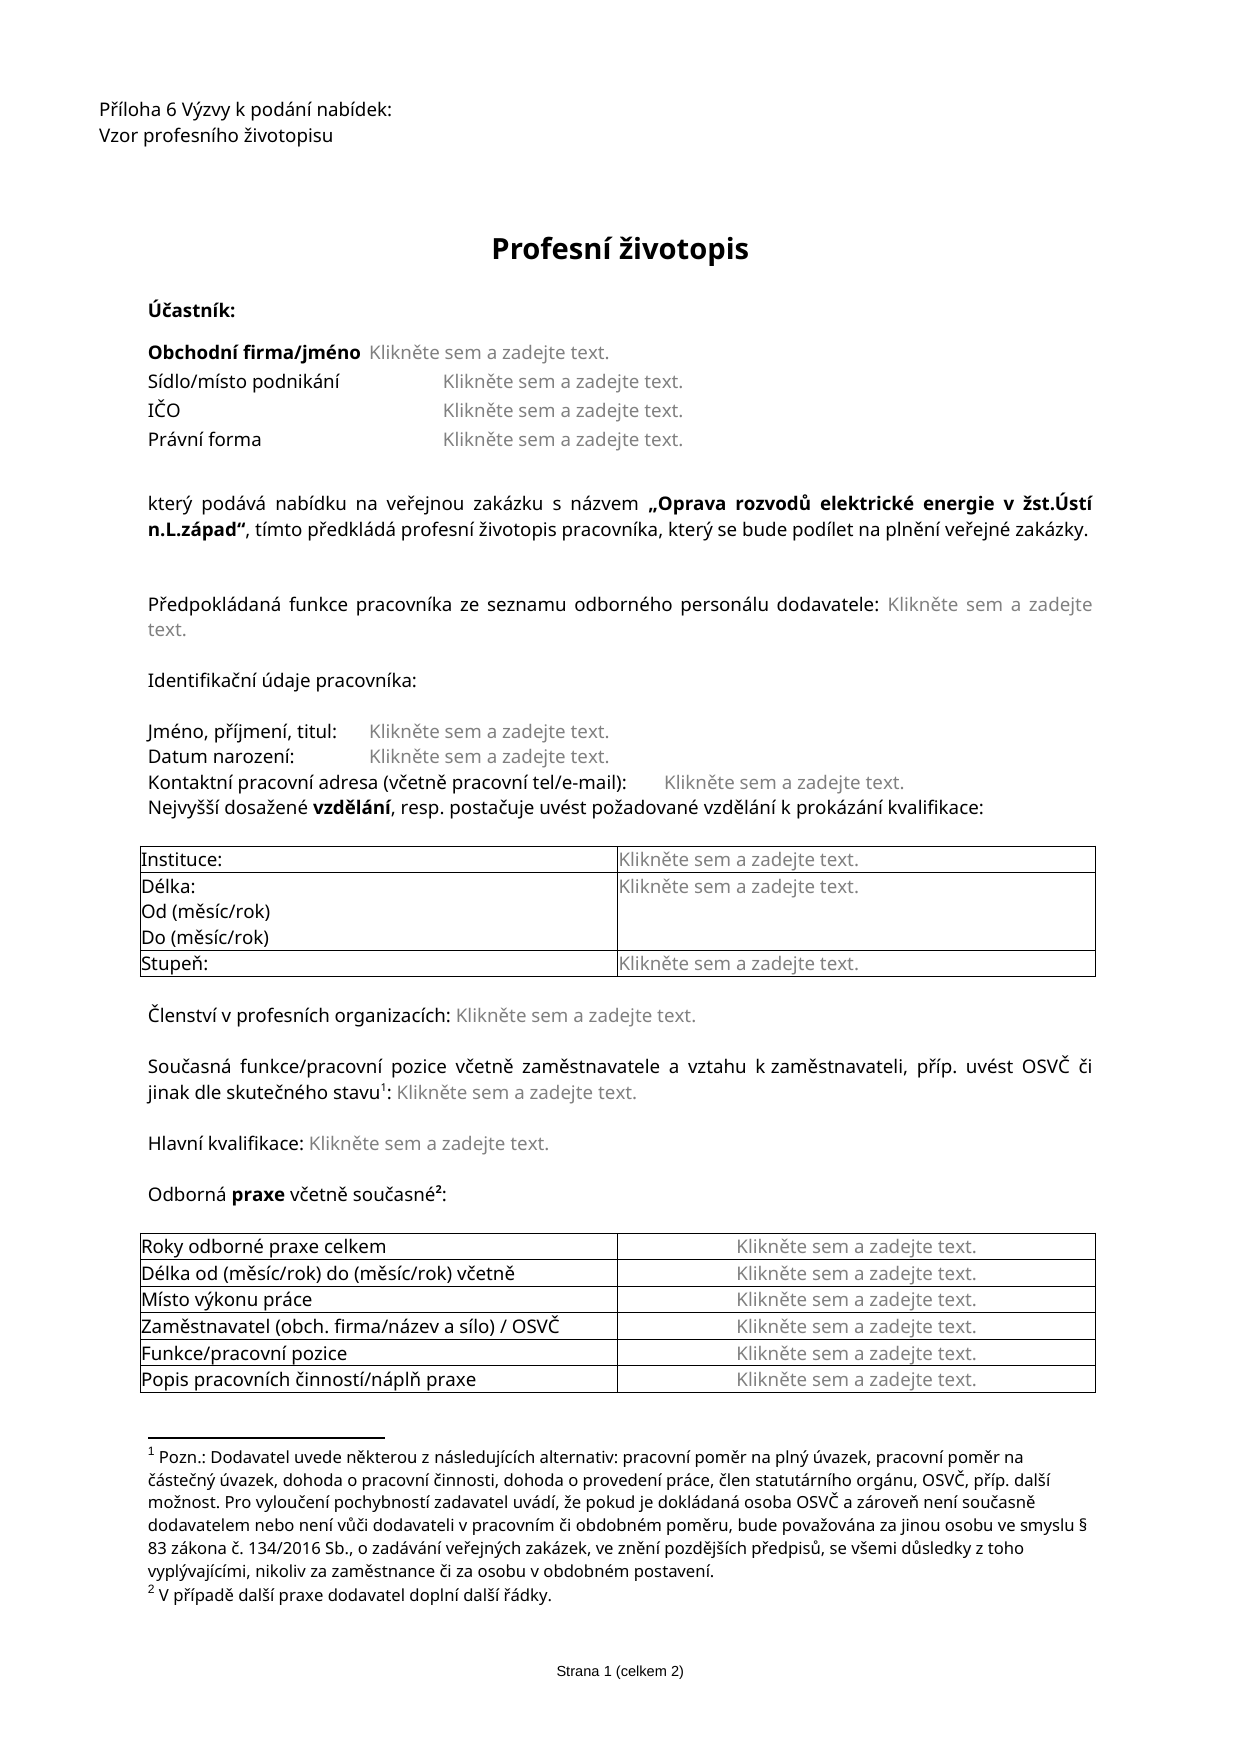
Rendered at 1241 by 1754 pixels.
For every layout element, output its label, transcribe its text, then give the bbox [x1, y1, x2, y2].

table_cell [618, 1366, 1095, 1392]
text Právní forma [148, 423, 1093, 452]
text Obchodní firma/jméno [148, 336, 1093, 365]
table_cell Délka od (měsíc/rok) do (měsíc/rok) včetně [141, 1260, 617, 1286]
table_header [618, 1234, 1095, 1259]
text Členství v profesních organizacích: [148, 1003, 1093, 1028]
text Hlavní kvalifikace: [148, 1130, 1093, 1156]
text Nejvyšší dosažené vzdělání, resp. postačuje uvést požadované vzdělání k prokázání kvalifikace: [148, 794, 1093, 820]
text Současná funkce/pracovní pozice včetně zaměstnavatele a vztahu k zaměstnavateli, příp. uvést OSVČ či jinak dle skutečného stavu: [148, 1054, 1093, 1105]
text Odborná praxe včetně současné: [148, 1181, 1093, 1207]
table_cell [618, 1313, 1095, 1339]
table_header Roky odborné praxe celkem [141, 1234, 617, 1259]
table_cell [618, 1260, 1095, 1286]
text Jméno, příjmení, titul: [148, 718, 1093, 743]
table_header Instituce: [141, 847, 617, 872]
table_cell [618, 951, 1095, 976]
text Kontaktní pracovní adresa (včetně pracovní tel/e-mail): [148, 769, 1093, 794]
table_cell Délka: Od (měsíc/rok) Do (měsíc/rok) [141, 873, 617, 950]
text IČO [148, 394, 1093, 423]
table_cell [618, 1340, 1095, 1365]
table_cell [618, 1287, 1095, 1312]
table_cell Popis pracovních činností/náplň praxe [141, 1366, 617, 1392]
table_cell Místo výkonu práce [141, 1287, 617, 1312]
table_cell [618, 873, 1095, 950]
title Profesní životopis [148, 228, 1093, 268]
text Datum narození: [148, 743, 1093, 769]
text který podává nabídku na veřejnou zakázku s názvem „Oprava rozvodů elektrické energie v žst.Ústí n.L.západ“, tímto předkládá profesní životopis pracovníka, který se bude podílet na plnění veřejné zakázky. [148, 490, 1093, 541]
text Sídlo/místo podnikání [148, 365, 1093, 394]
text Účastník: [148, 293, 1093, 324]
table_cell Zaměstnavatel (obch. firma/název a sílo) / OSVČ [141, 1313, 617, 1339]
table_cell Funkce/pracovní pozice [141, 1340, 617, 1365]
table_cell Stupeň: [141, 951, 617, 976]
text Předpokládaná funkce pracovníka ze seznamu odborného personálu dodavatele: [148, 592, 1093, 642]
table_header [618, 847, 1095, 872]
text Identifikační údaje pracovníka: [148, 667, 1093, 692]
